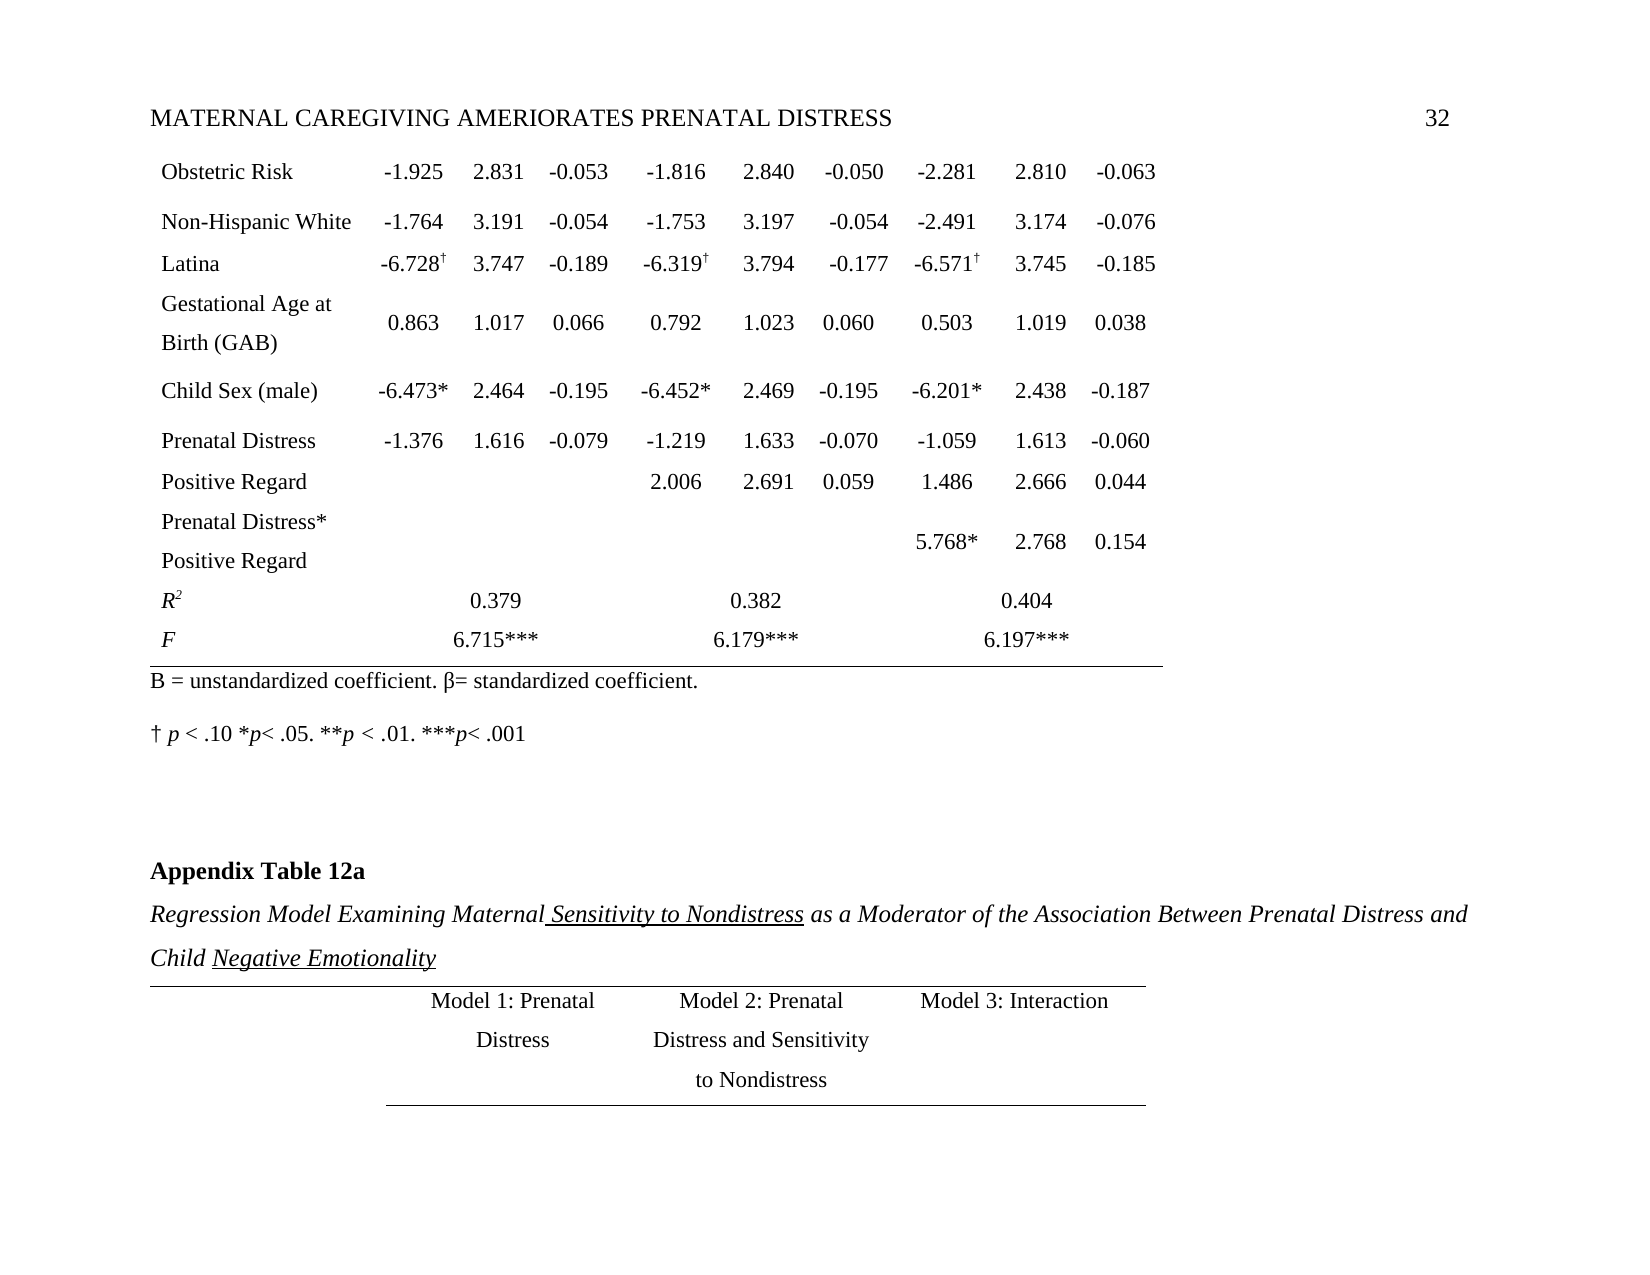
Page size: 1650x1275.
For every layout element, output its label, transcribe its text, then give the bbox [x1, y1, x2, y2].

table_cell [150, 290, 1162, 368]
text † p < .10 *p< .05. **p < .01. ***p< .001 [150, 720, 1500, 746]
text Appendix Table 12a [150, 856, 1500, 885]
text B = unstandardized coefficient. β= standardized coefficient. [150, 667, 1500, 693]
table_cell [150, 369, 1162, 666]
text Regression Model Examining Maternal Sensitivity to Nondistress as a Moderator of the Association Between Prenatal Distress and Child Negative Emotionality [150, 899, 1500, 971]
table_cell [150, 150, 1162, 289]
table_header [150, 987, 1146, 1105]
